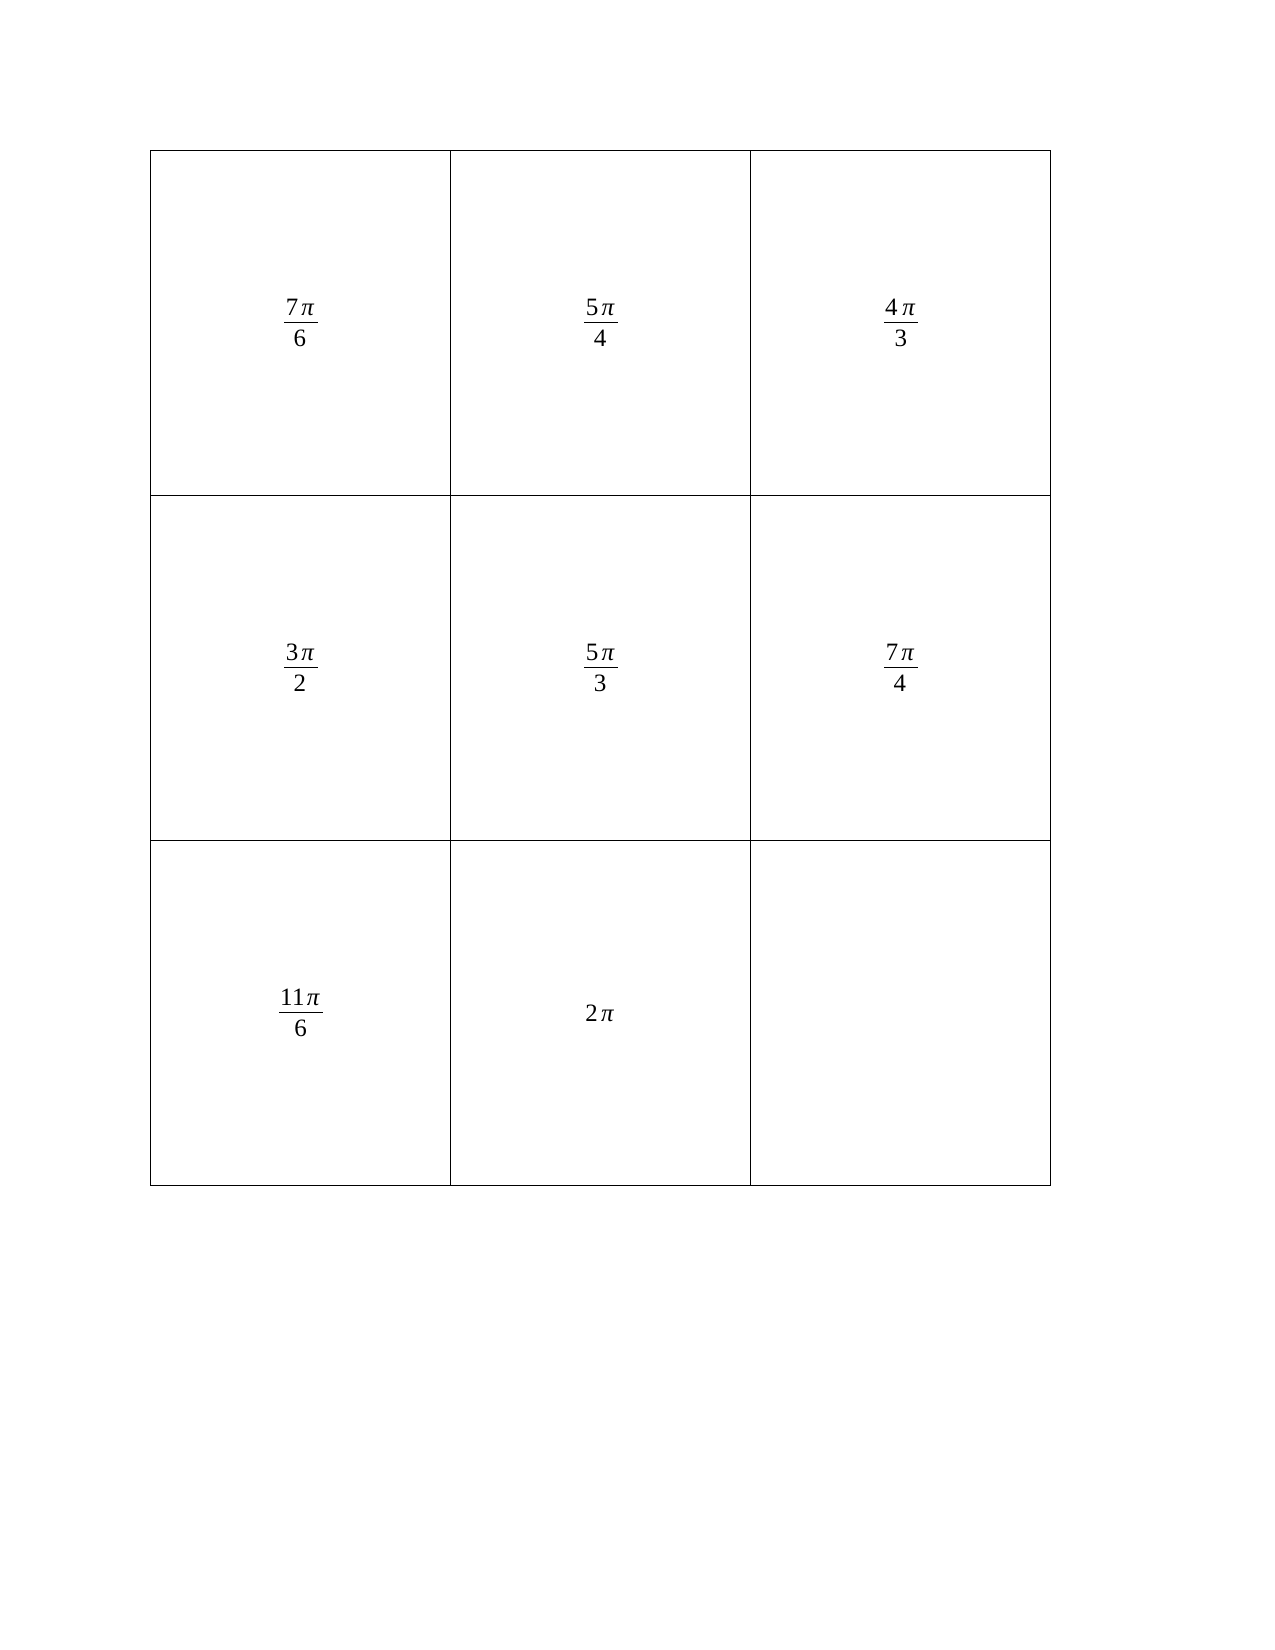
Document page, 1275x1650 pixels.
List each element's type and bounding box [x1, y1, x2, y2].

table_cell [451, 151, 750, 495]
table_cell [751, 151, 1050, 495]
table_cell [751, 841, 1050, 1185]
table_cell [151, 841, 450, 1185]
table_cell [751, 496, 1050, 840]
table_cell [151, 151, 450, 495]
table_cell [451, 496, 750, 840]
table_cell [451, 841, 750, 1185]
table_cell [151, 496, 450, 840]
